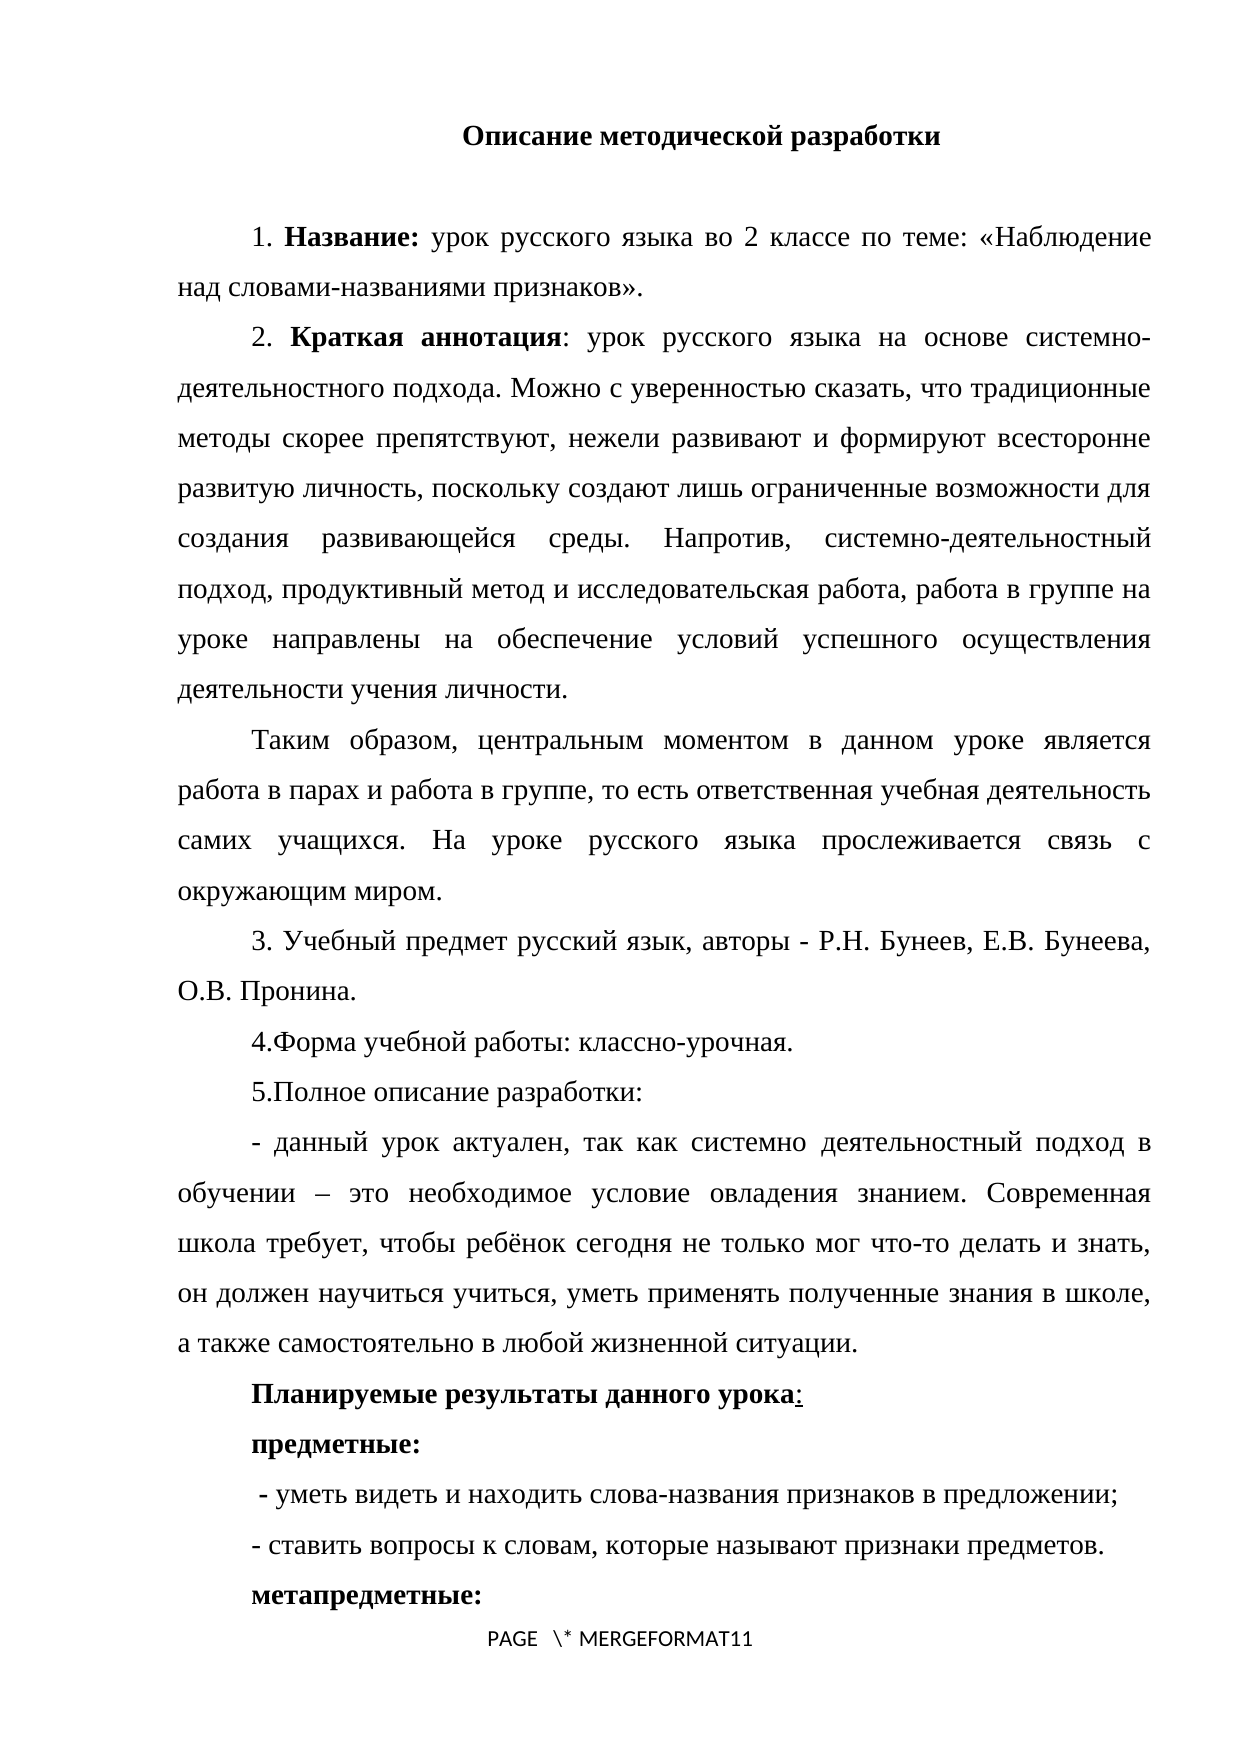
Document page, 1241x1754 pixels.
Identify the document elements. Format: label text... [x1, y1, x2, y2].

text Описание методической разработки [177, 118, 1152, 152]
text Планируемые результаты данного урока: [177, 1376, 1152, 1409]
list 3. Учебный предмет русский язык, авторы - Р.Н. Бунеев, Е.В. Бунеева, О.В. Пронина. [177, 923, 1152, 1007]
list - уметь видеть и находить слова-названия признаков в предложении; [177, 1477, 1152, 1510]
text метапредметные: [177, 1577, 1152, 1611]
list 1. Название: урок русского языка во 2 классе по теме: «Наблюдение над словами-названиями признаков». [177, 219, 1152, 303]
list - ставить вопросы к словам, которые называют признаки предметов. [177, 1527, 1152, 1560]
text - данный урок актуален, так как системно деятельностный подход в обучении – это необходимое условие овладения знанием. Современная школа требует, чтобы ребёнок сегодня не только мог что-то делать и знать, он должен научиться учиться, уметь применять полученные знания в школе, а также самостоятельно в любой жизненной ситуации. [177, 1208, 1152, 1359]
list предметные: [177, 1426, 1152, 1460]
text 2. Краткая аннотация: урок русского языка на основе системно-деятельностного подхода. Можно с уверенностью сказать, что традиционные методы скорее препятствуют, нежели развивают и формируют всесторонне развитую личность, поскольку создают лишь ограниченные возможности для создания развивающейся среды. Напротив, системно-деятельностный подход, продуктивный метод и исследовательская работа, работа в группе на уроке направлены на обеспечение условий успешного осуществления деятельности учения личности. [177, 319, 1152, 705]
list 5.Полное описание разработки: [177, 1074, 1152, 1108]
text Таким образом, центральным моментом в данном уроке является работа в парах и работа в группе, то есть ответственная учебная деятельность самих учащихся. На уроке русского языка прослеживается связь с окружающим миром. [177, 722, 1152, 906]
list 4.Форма учебной работы: классно-урочная. [177, 1024, 1152, 1057]
text - данный урок актуален, так как системно деятельностный подход в обучении – это необходимое условие овладения знанием. Современная школа требует, чтобы ребёнок сегодня не только мог что-то делать и знать, он должен научиться учиться, уметь применять полученные знания в школе, а также самостоятельно в любой жизненной ситуации. [177, 1124, 1152, 1175]
